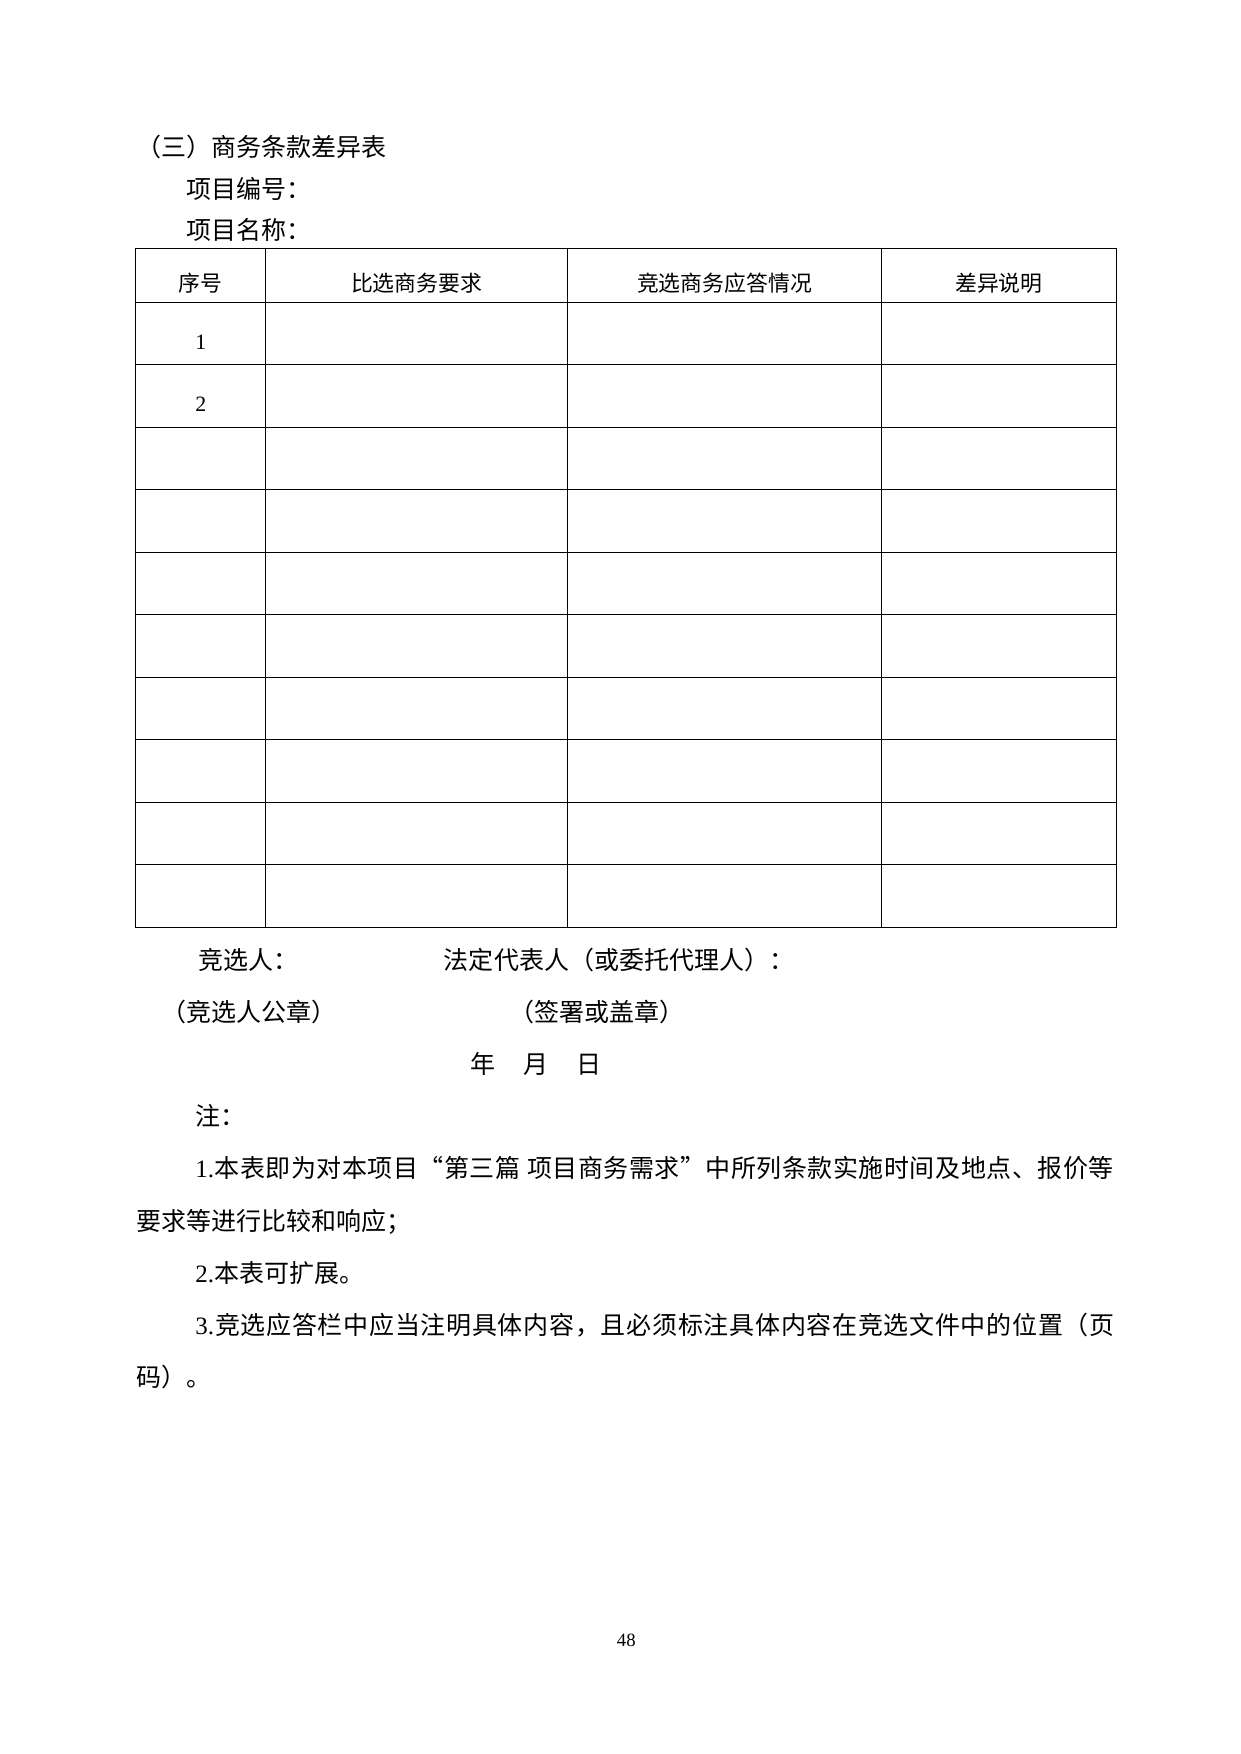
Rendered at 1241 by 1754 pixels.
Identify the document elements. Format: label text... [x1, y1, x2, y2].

text 注： [136, 1084, 1116, 1136]
table_cell [882, 740, 1116, 802]
text （竞选人公章） （签署或盖章） [136, 980, 1116, 1032]
text （三）商务条款差异表 [136, 123, 1116, 165]
table_cell [568, 740, 881, 802]
text 年 月 日 [136, 1032, 1116, 1084]
text 2.本表可扩展。 [136, 1240, 1116, 1292]
text 项目名称： [136, 206, 1116, 248]
table_cell [882, 803, 1116, 864]
text 竞选人： 法定代表人（或委托代理人）： [136, 928, 1116, 980]
table_cell [568, 490, 881, 552]
table_cell [882, 490, 1116, 552]
table_cell [568, 553, 881, 614]
table_cell 1 [136, 303, 265, 364]
table_cell [136, 740, 265, 802]
table_header 比选商务要求 [266, 249, 567, 302]
table_cell [568, 615, 881, 677]
table_cell [266, 365, 567, 427]
text 1.本表即为对本项目“第三篇 项目商务需求”中所列条款实施时间及地点、报价等要求等进行比较和响应； [136, 1136, 1116, 1240]
table_cell [266, 803, 567, 864]
table_cell [568, 865, 881, 927]
text 项目编号： [136, 165, 1116, 206]
text 3.竞选应答栏中应当注明具体内容，且必须标注具体内容在竞选文件中的位置（页码）。 [136, 1292, 1116, 1397]
table_cell [266, 678, 567, 739]
table_header 差异说明 [882, 249, 1116, 302]
table_cell [266, 865, 567, 927]
table_cell [568, 365, 881, 427]
table_cell [266, 553, 567, 614]
table_cell [882, 865, 1116, 927]
table_cell 2 [136, 365, 265, 427]
table_cell [136, 490, 265, 552]
table_cell [136, 553, 265, 614]
table_cell [882, 365, 1116, 427]
table_cell [266, 303, 567, 364]
table_cell [266, 490, 567, 552]
table_cell [568, 803, 881, 864]
table_cell [266, 615, 567, 677]
table_cell [568, 428, 881, 489]
table_header 竞选商务应答情况 [568, 249, 881, 302]
table_cell [882, 553, 1116, 614]
table_cell [136, 803, 265, 864]
table_cell [568, 678, 881, 739]
table_cell [136, 428, 265, 489]
table_cell [136, 615, 265, 677]
table_cell [568, 303, 881, 364]
table_cell [882, 678, 1116, 739]
table_cell [882, 615, 1116, 677]
table_cell [136, 865, 265, 927]
table_header 序号 [136, 249, 265, 302]
table_cell [266, 428, 567, 489]
table_cell [266, 740, 567, 802]
table_cell [882, 303, 1116, 364]
table_cell [136, 678, 265, 739]
table_cell [882, 428, 1116, 489]
